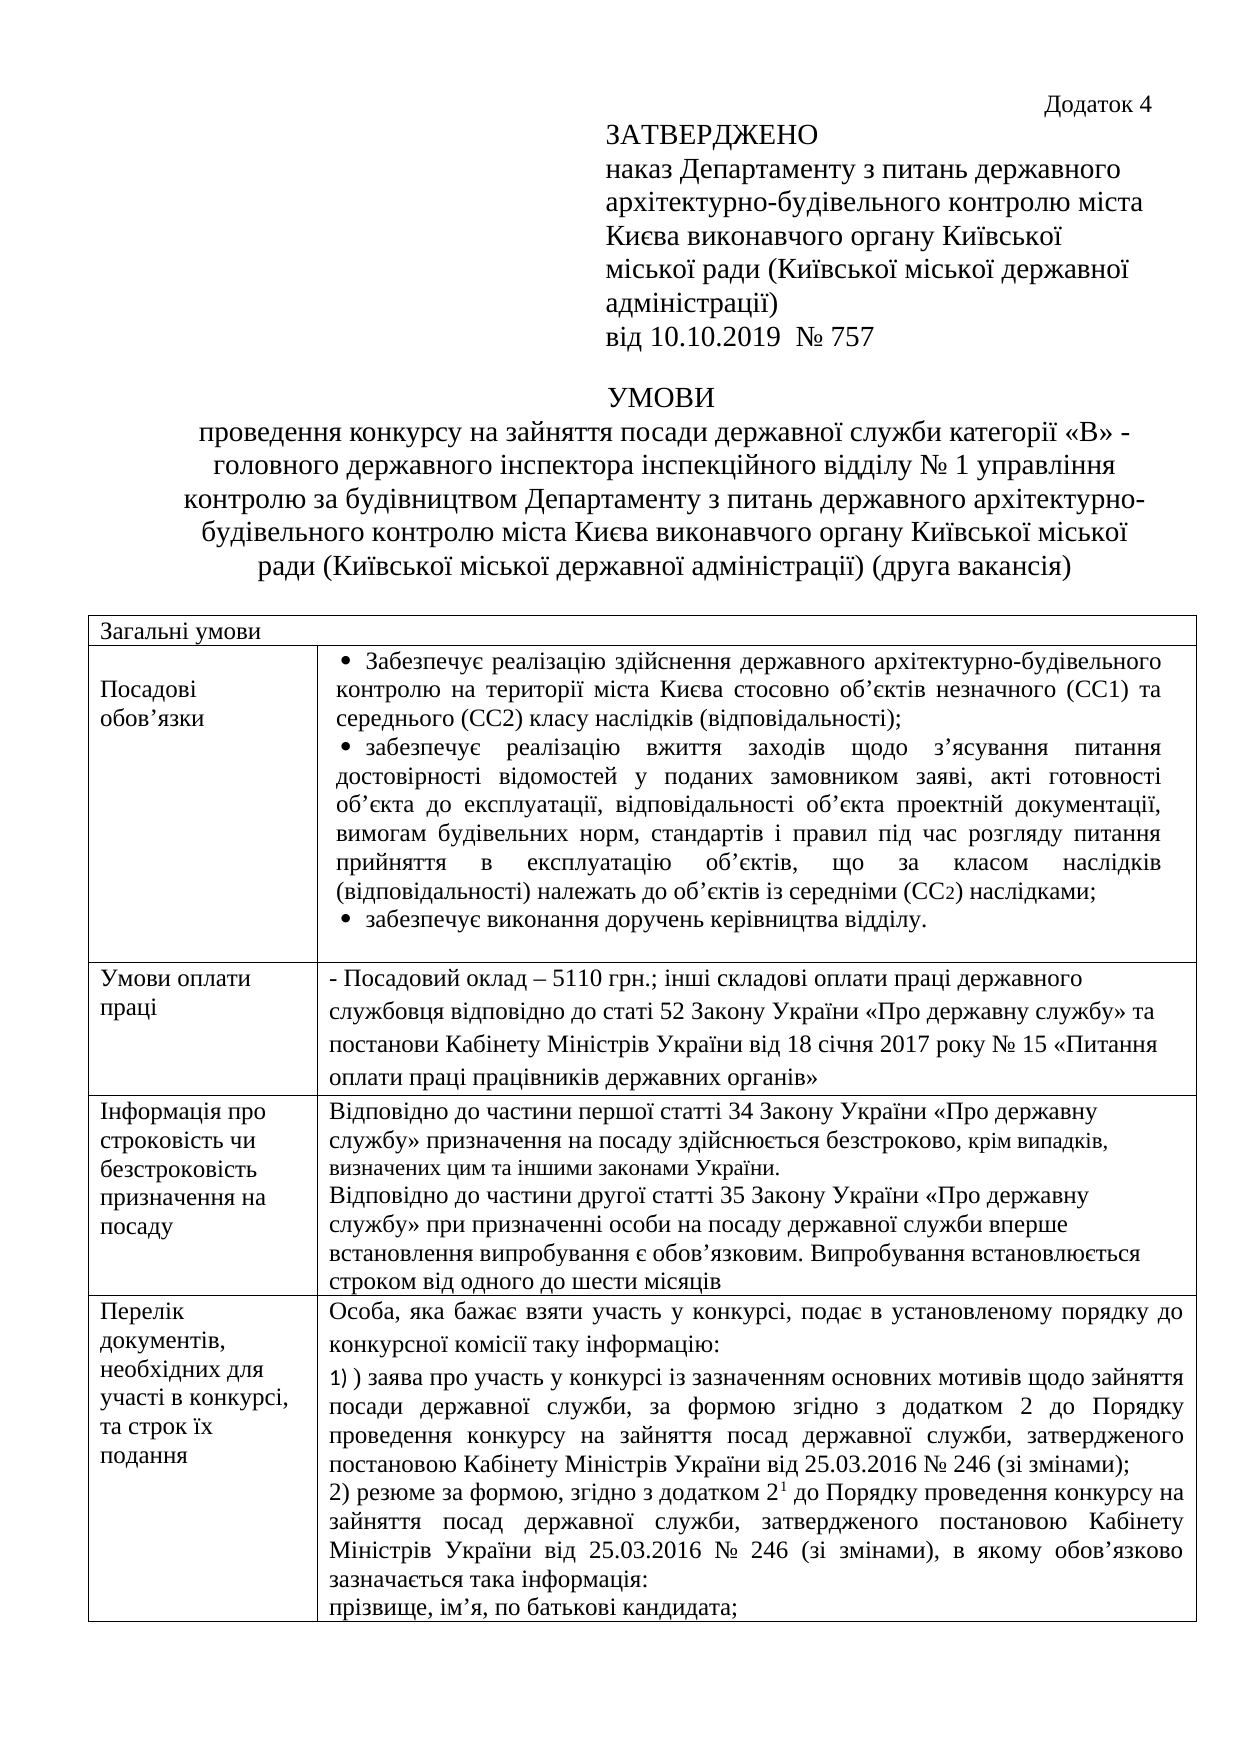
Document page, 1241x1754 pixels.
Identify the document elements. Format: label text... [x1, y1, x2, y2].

table_cell Забезпечує реалізацію здійснення державного архітектурно-будівельного контролю на території міста Києва стосовно об’єктів незначного (СС1) та середнього (СС2) класу наслідків (відповідальності); забезпечує реалізацію вжиття заходів щодо з’ясування питання достовірності відомостей у поданих замовником заяві, акті готовності об’єкта до експлуатації, відповідальності об’єкта проектній документації, вимогам будівельних норм, стандартів і правил під час розгляду питання прийняття в експлуатацію об’єктів, що за класом наслідків (відповідальності) належать до об’єктів із середніми (СС2) наслідками; забезпечує виконання доручень керівництва відділу. [318, 646, 1196, 962]
text Додаток 4 [650, 89, 1152, 117]
text УМОВИ проведення конкурсу на зайняття посади державної служби категорії «В» - [177, 380, 1152, 447]
table_cell Умови оплати праці [89, 963, 317, 1095]
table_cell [89, 1296, 317, 1621]
table_cell Інформація про строковість чи безстроковість призначення на посаду [89, 1096, 317, 1295]
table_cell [318, 1296, 1196, 1621]
text наказ Департаменту з питань державного архітектурно-будівельного контролю міста Києва виконавчого органу Київської міської ради (Київської міської державної адміністрації) [605, 151, 1152, 319]
table_header Загальні умови [89, 616, 1196, 645]
text від 10.10.2019 № 757 [605, 319, 1152, 352]
text головного державного інспектора інспекційного відділу № 1 управління контролю за будівництвом Департаменту з питань державного архітектурно-будівельного контролю міста Києва виконавчого органу Київської міської ради (Київської міської державної адміністрації) (друга вакансія) [177, 447, 1152, 581]
table_cell - Посадовий оклад – 5110 грн.; інші складові оплати праці державного службовця відповідно до статі 52 Закону України «Про державну службу» та постанови Кабінету Міністрів України від 18 січня 2017 року № 15 «Питання оплати праці працівників державних органів» [318, 963, 1196, 1095]
table_cell Посадові обов’язки [89, 646, 317, 962]
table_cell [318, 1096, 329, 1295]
text ЗАТВЕРДЖЕНО [605, 117, 1152, 151]
table_cell Відповідно до частини першої статті 34 Закону України «Про державну службу» призначення на посаду здійснюється безстроково, крім випадків, визначених цим та іншими законами України. Відповідно до частини другої статті 35 Закону України «Про державну службу» при призначенні особи на посаду державної служби вперше встановлення випробування є обов’язковим. Випробування встановлюється строком від одного до шести місяців [721, 1096, 1196, 1295]
